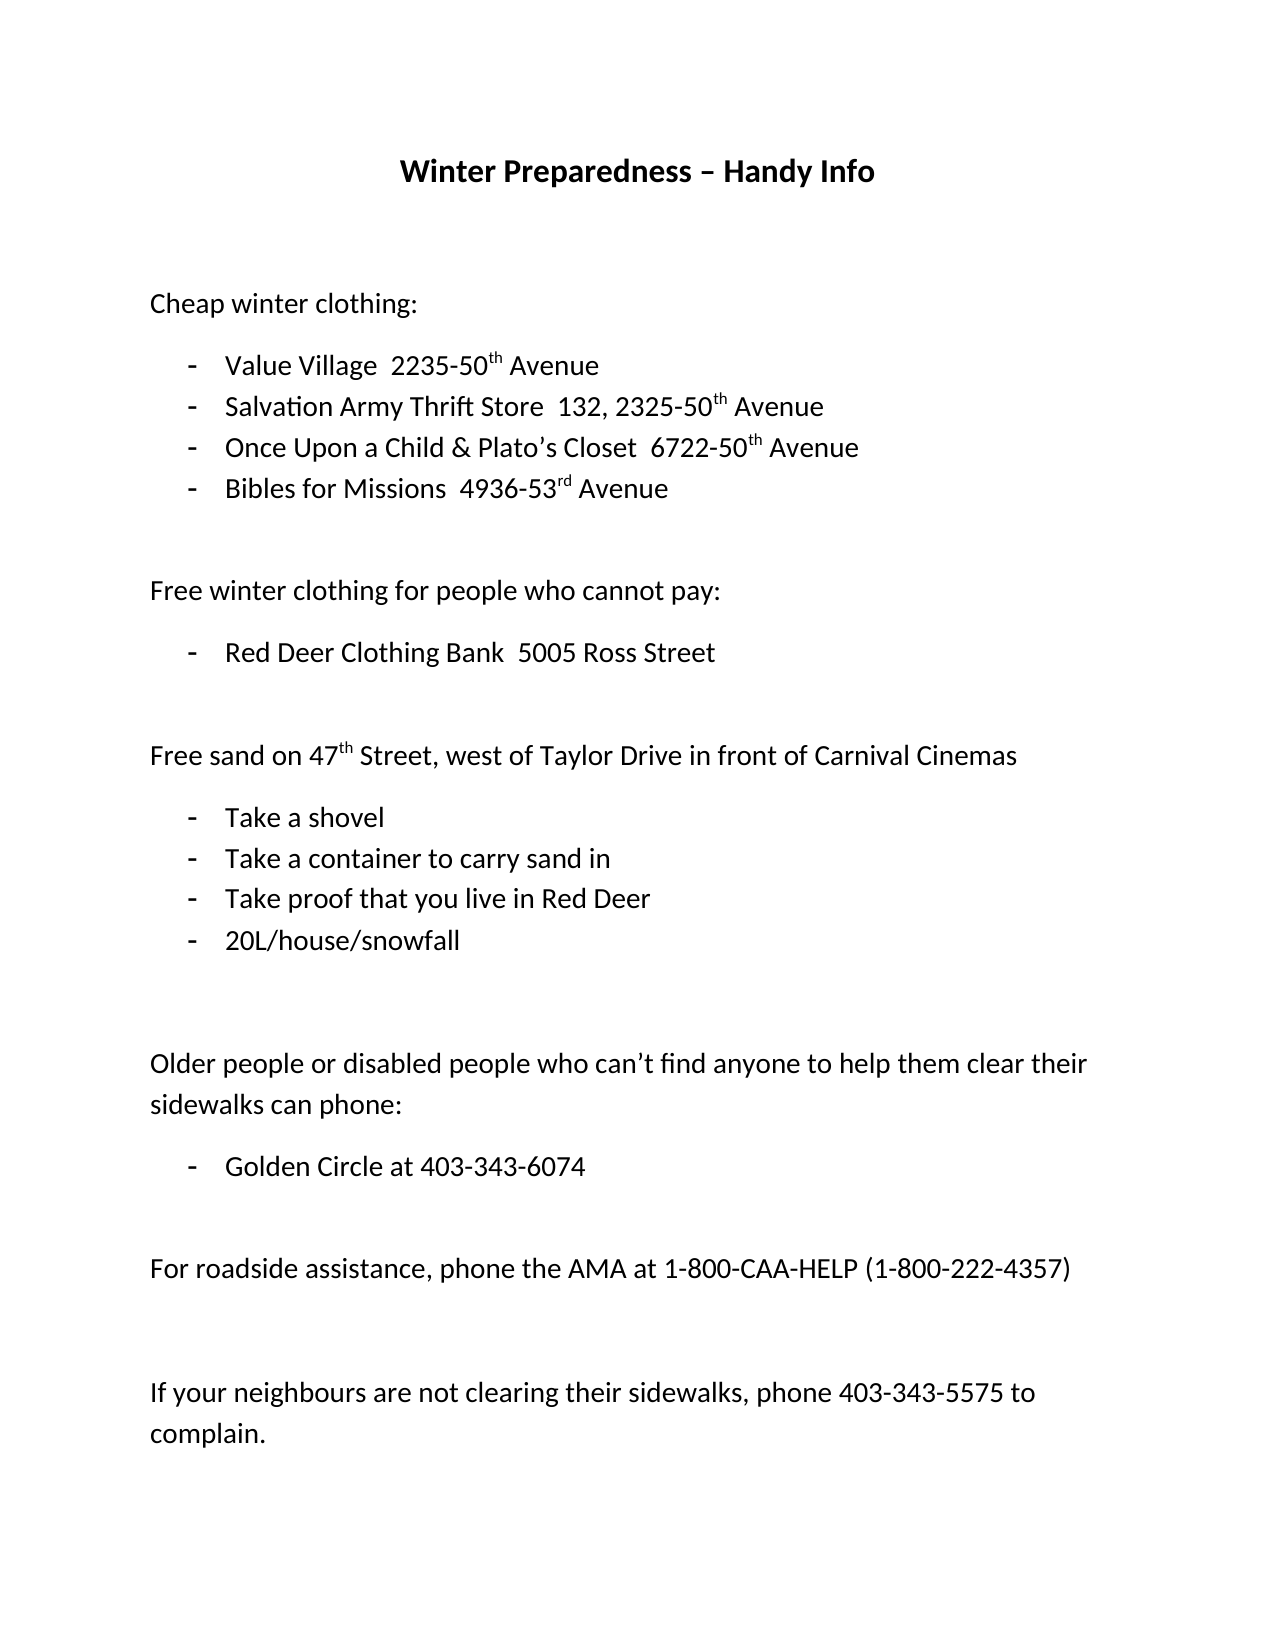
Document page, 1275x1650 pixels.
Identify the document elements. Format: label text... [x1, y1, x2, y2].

list Red Deer Clothing Bank 5005 Ross Street [187, 634, 1125, 670]
list Once Upon a Child & Plato’s Closet 6722-50th Avenue [187, 429, 1125, 464]
list Value Village 2235-50th Avenue [187, 347, 1125, 383]
text Older people or disabled people who can’t find anyone to help them clear their sidewalks can phone: [150, 1045, 1125, 1122]
list Take a shovel [187, 799, 1125, 834]
list Salvation Army Thrift Store 132, 2325-50th Avenue [187, 388, 1125, 423]
list 20L/house/snowfall [187, 922, 1125, 957]
list Take a container to carry sand in [187, 840, 1125, 875]
text Winter Preparedness – Handy Info [150, 150, 1125, 191]
text For roadside assistance, phone the AMA at 1-800-CAA-HELP (1-800-222-4357) [150, 1251, 1125, 1286]
text Free sand on 47th Street, west of Taylor Drive in front of Carnival Cinemas [150, 737, 1125, 773]
text Free winter clothing for people who cannot pay: [150, 572, 1125, 608]
text If your neighbours are not clearing their sidewalks, phone 403-343-5575 to complain. [150, 1374, 1125, 1451]
text Cheap winter clothing: [150, 285, 1125, 321]
list Bibles for Missions 4936-53rd Avenue [187, 470, 1125, 505]
list Golden Circle at 403-343-6074 [187, 1148, 1125, 1183]
list Take proof that you live in Red Deer [187, 881, 1125, 916]
